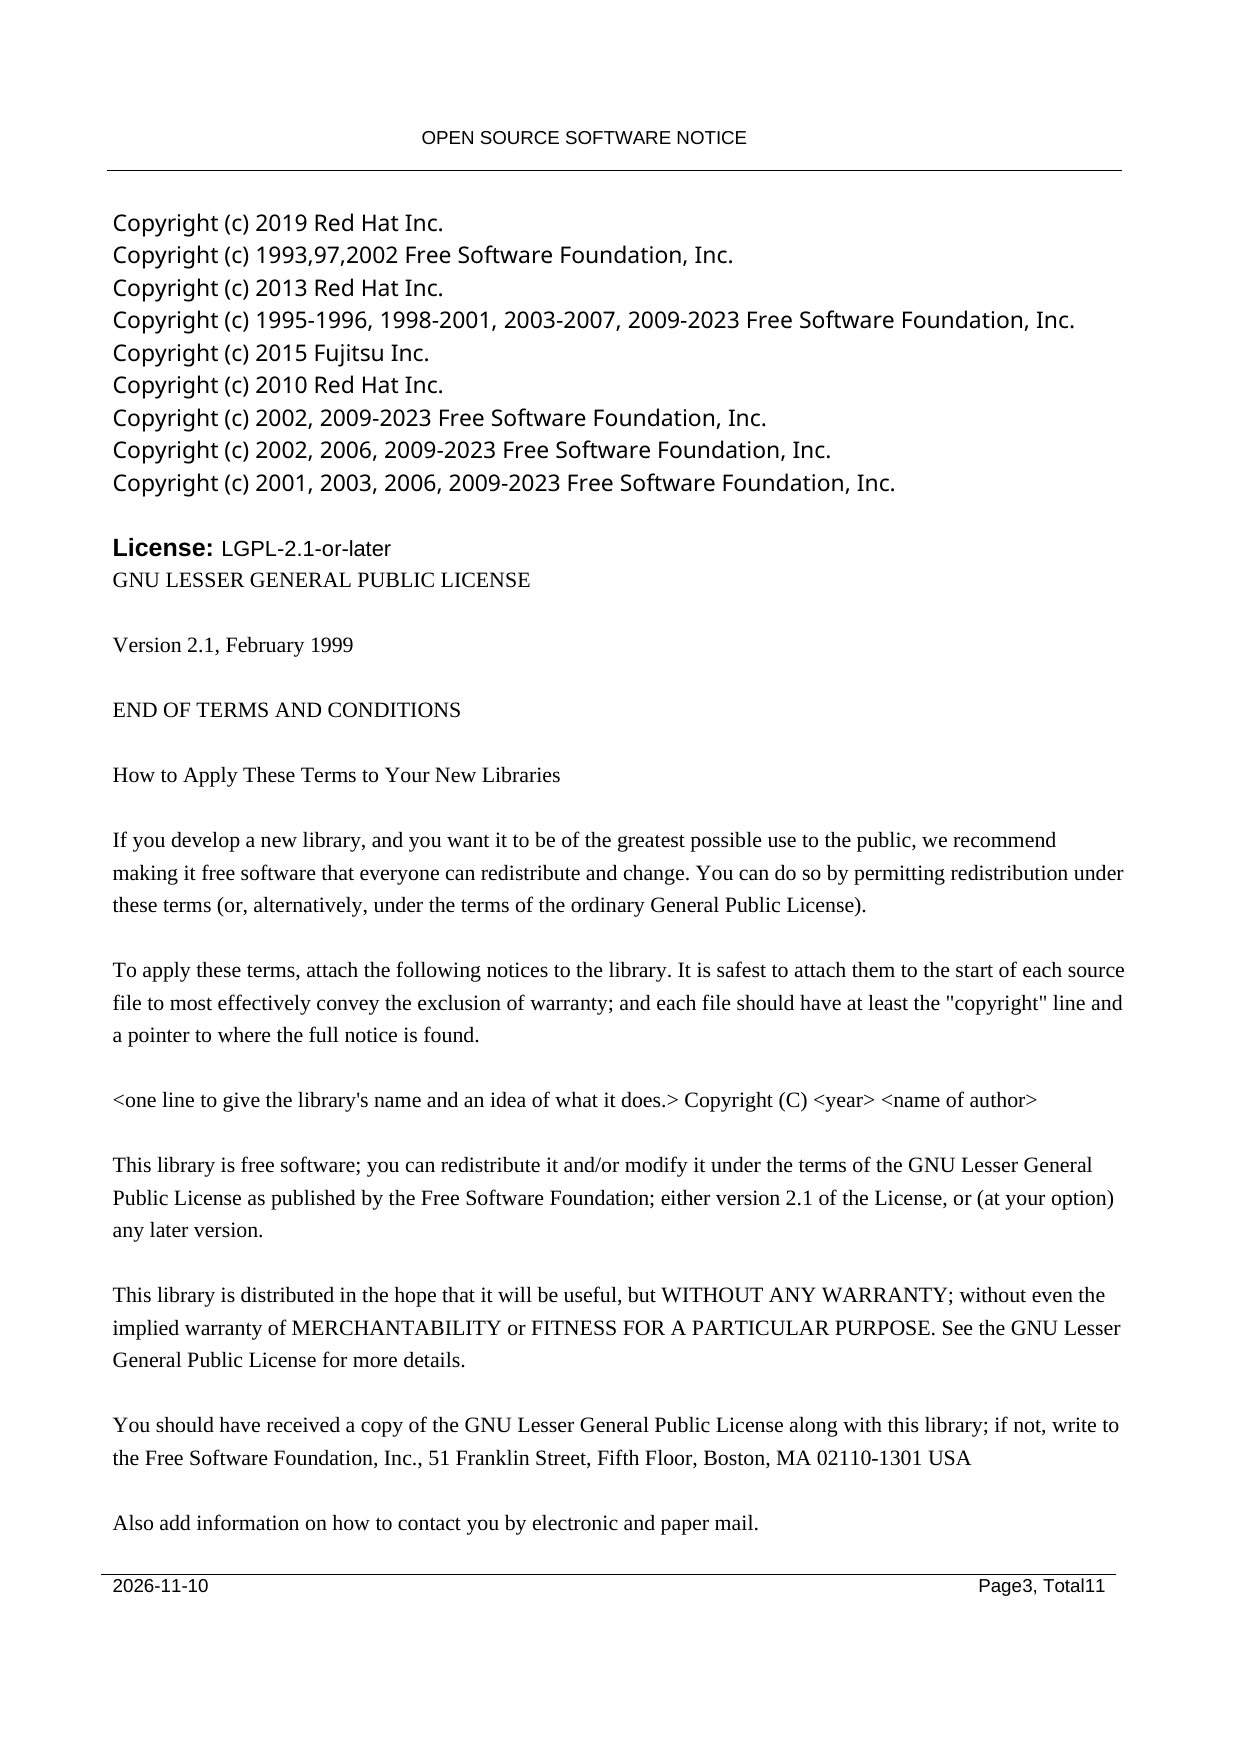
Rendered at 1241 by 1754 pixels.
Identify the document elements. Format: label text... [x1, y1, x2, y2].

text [112, 564, 1128, 1539]
text License: LGPL-2.1-or-later [112, 531, 1128, 564]
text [112, 206, 1128, 531]
